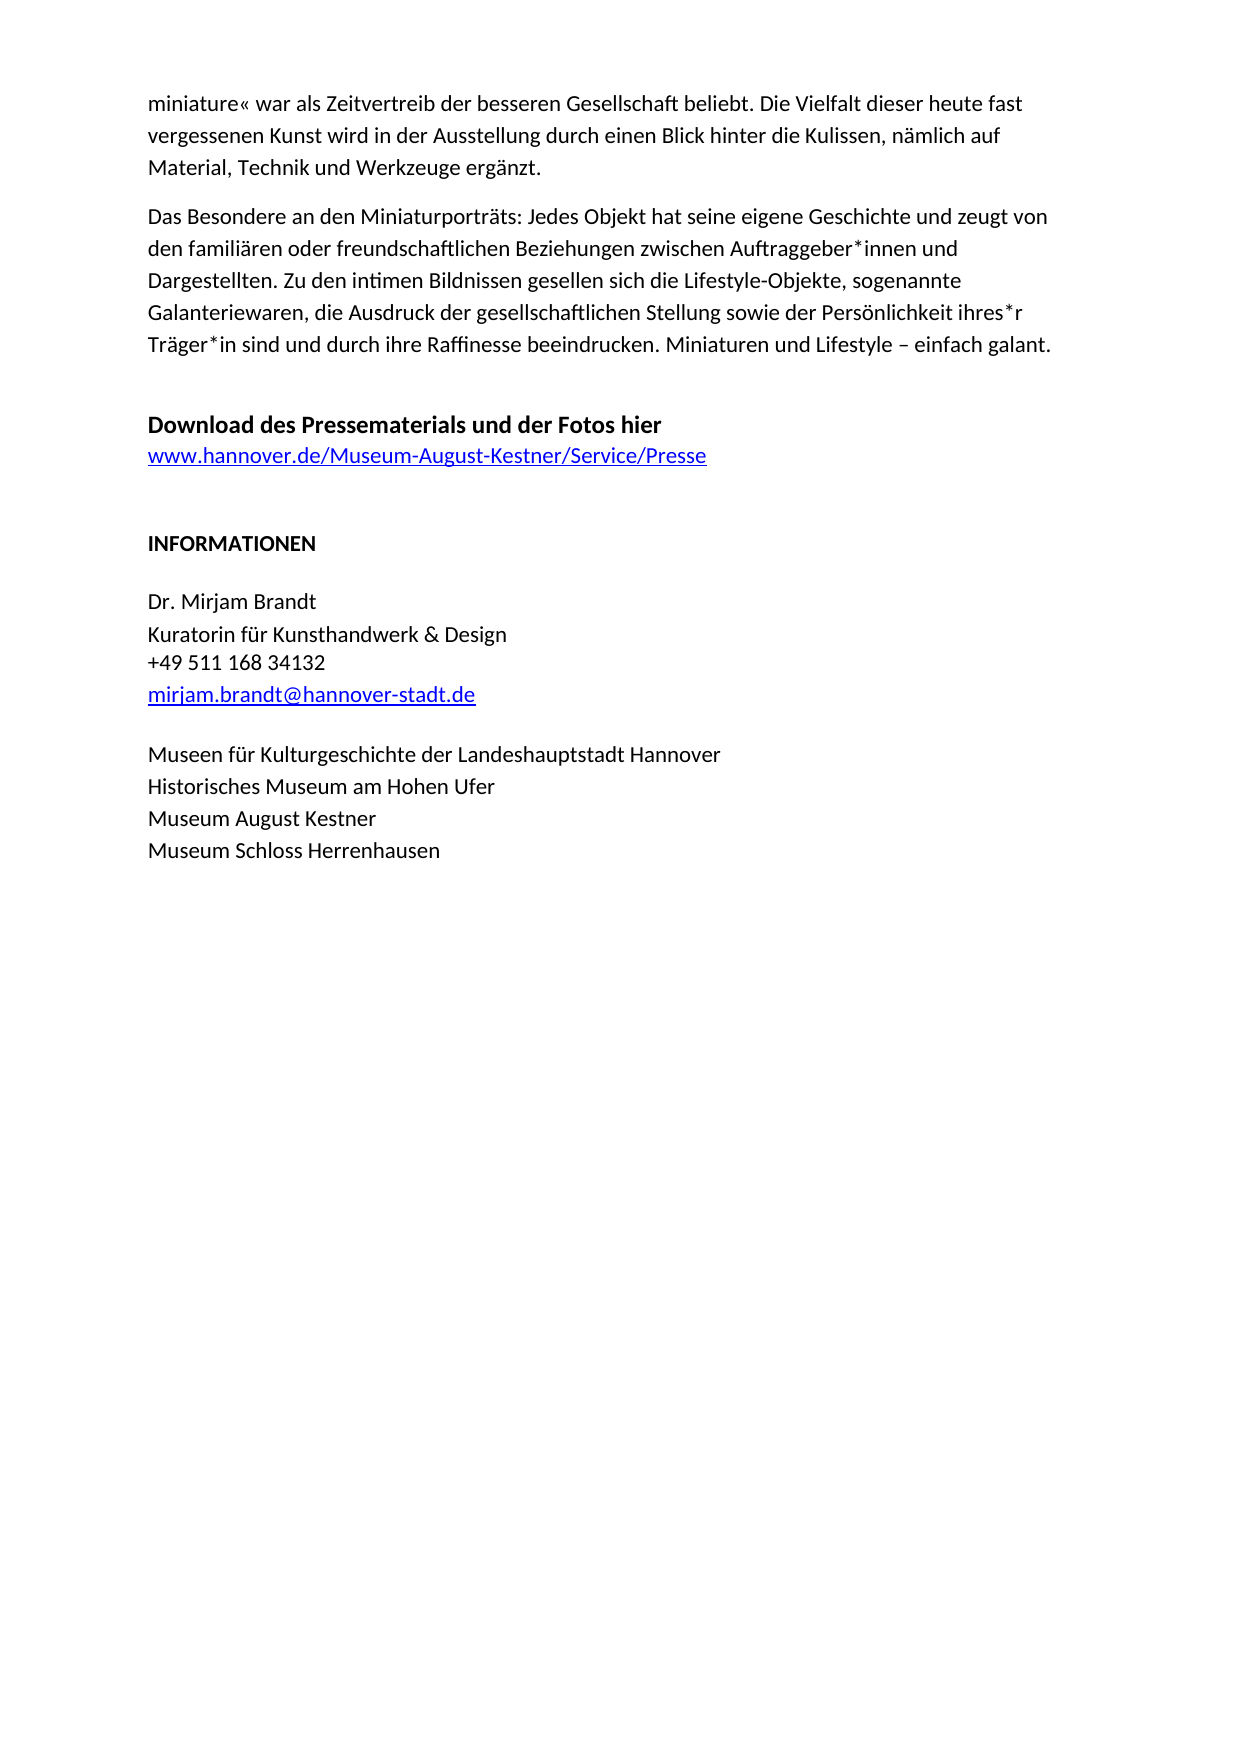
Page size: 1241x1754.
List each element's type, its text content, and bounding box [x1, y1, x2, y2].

text Museum Schloss Herrenhausen [148, 837, 1004, 865]
text Download des Pressematerials und der Fotos hier [148, 409, 1093, 439]
text Museen für Kulturgeschichte der Landeshauptstadt Hannover Historisches Museum am Hohen Ufer [148, 740, 1004, 800]
text www.hannover.de/Museum-August-Kestner/Service/Presse [148, 441, 1093, 469]
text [148, 89, 1063, 181]
text +49 511 168 34132 [148, 648, 1004, 676]
text Museum August Kestner [148, 804, 1004, 832]
text Dr. Mirjam Brandt [148, 587, 1004, 616]
text INFORMATIONEN [148, 529, 1034, 557]
text Kuratorin für Kunsthandwerk & Design [148, 620, 1181, 648]
text Das Besondere an den Miniaturporträts: Jedes Objekt hat seine eigene Geschichte und zeugt von den familiären oder freundschaftlichen Beziehungen zwischen Auftraggeber*innen und Dargestellten. Zu den intimen Bildnissen gesellen sich die Lifestyle-Objekte, sogenannte Galanteriewaren, die Ausdruck der gesellschaftlichen Stellung sowie der Persönlichkeit ihres*r Träger*in sind und durch ihre Raffinesse beeindrucken. Miniaturen und Lifestyle – einfach galant. [148, 202, 1063, 359]
text mirjam.brandt@hannover-stadt.de [148, 680, 1168, 708]
